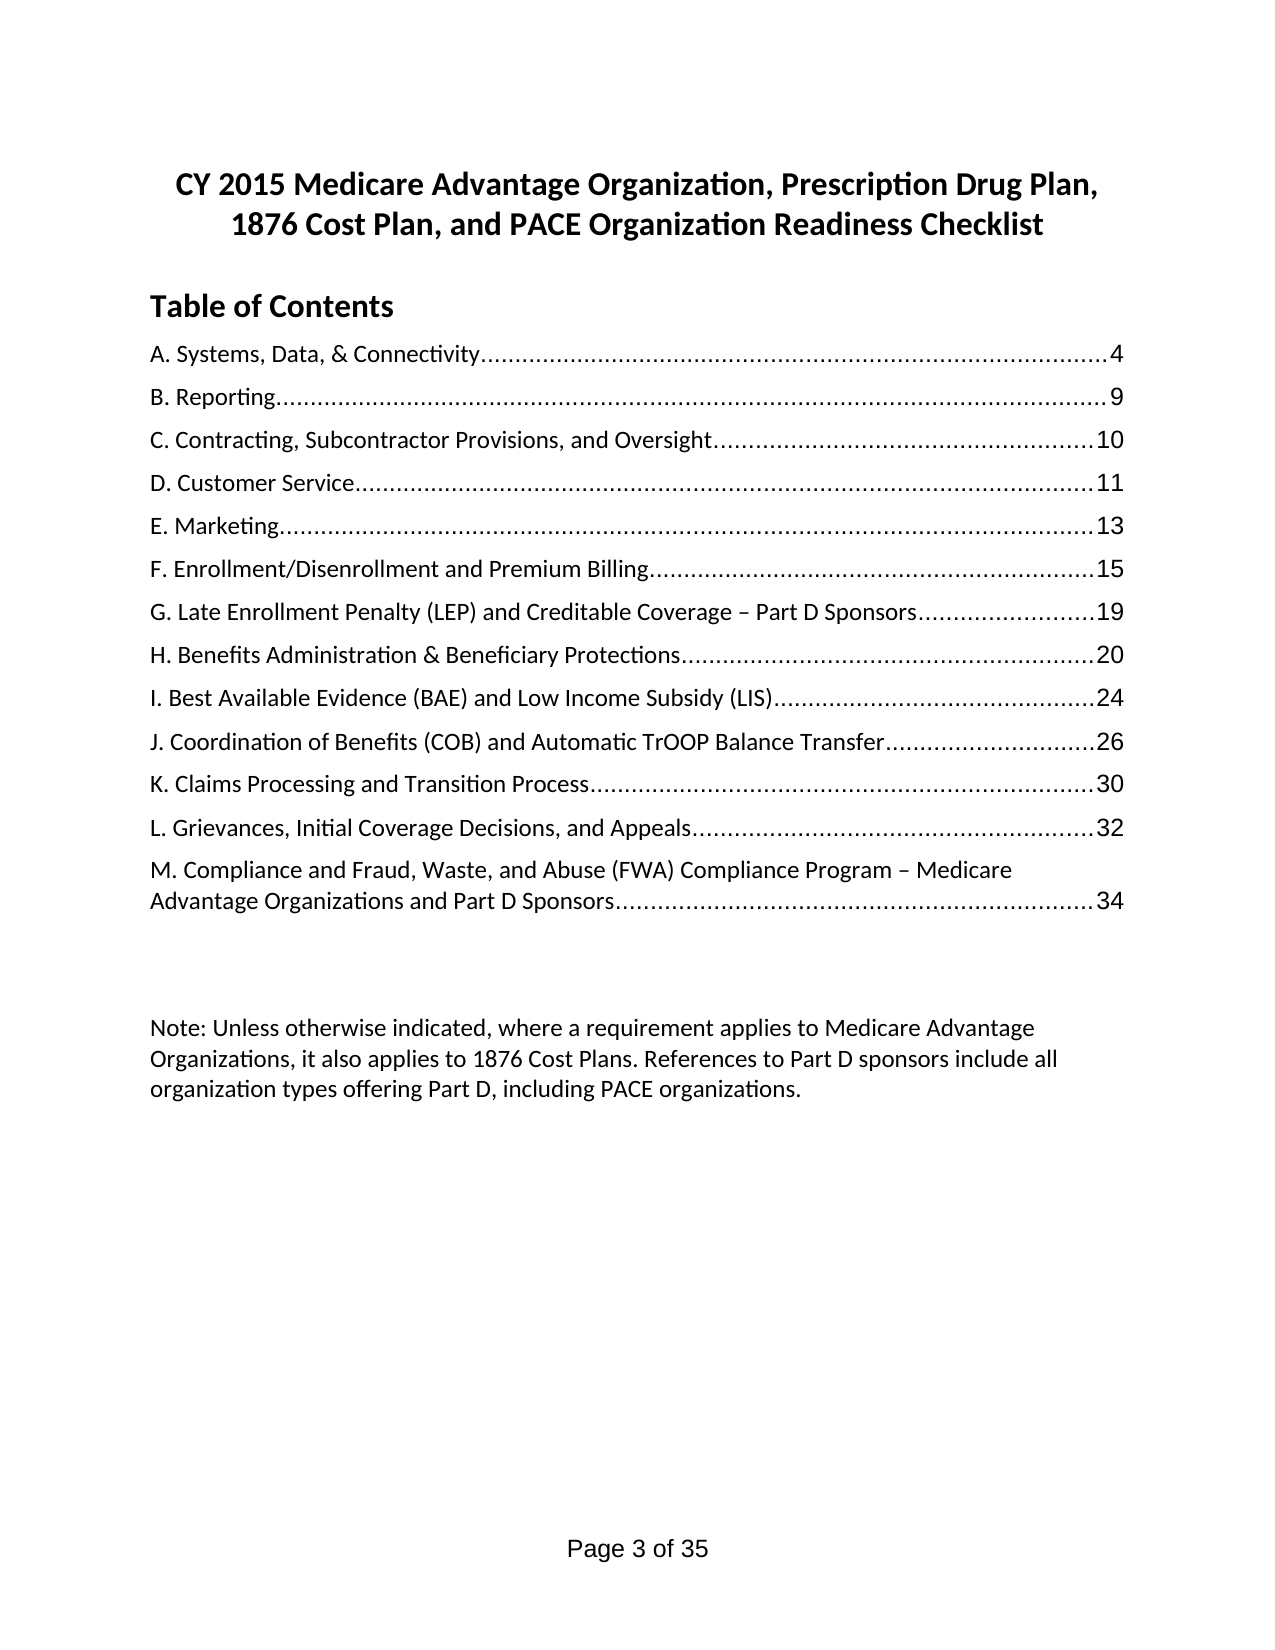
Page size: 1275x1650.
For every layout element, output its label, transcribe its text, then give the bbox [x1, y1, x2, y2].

text H. Benefits Administration & Beneficiary Protections 20 [150, 639, 1125, 670]
text B. Reporting 9 [150, 381, 1125, 412]
text F. Enrollment/Disenrollment and Premium Billing 15 [150, 553, 1125, 584]
text A. Systems, Data, & Connectivity 4 [150, 338, 1125, 369]
text K. Claims Processing and Transition Process 30 [150, 769, 1125, 799]
text G. Late Enrollment Penalty (LEP) and Creditable Coverage – Part D Sponsors 19 [150, 597, 1125, 627]
text I. Best Available Evidence (BAE) and Low Income Subsidy (LIS) 24 [150, 683, 1125, 713]
text D. Customer Service 11 [150, 467, 1125, 498]
text C. Contracting, Subcontractor Provisions, and Oversight 10 [150, 424, 1125, 455]
text J. Coordination of Benefits (COB) and Automatic TrOOP Balance Transfer 26 [150, 726, 1125, 756]
text Note: Unless otherwise indicated, where a requirement applies to Medicare Advantage Organizations, it also applies to 1876 Cost Plans. References to Part D sponsors include all organization types offering Part D, including PACE organizations. [150, 1012, 1125, 1104]
text E. Marketing 13 [150, 511, 1125, 541]
text CY 2015 Medicare Advantage Organization, Prescription Drug Plan, 1876 Cost Plan, and PACE Organization Readiness Checklist [150, 162, 1125, 244]
text Table of Contents [150, 285, 1125, 326]
text M. Compliance and Fraud, Waste, and Abuse (FWA) Compliance Program – Medicare Advantage Organizations and Part D Sponsors 34 [150, 855, 1125, 916]
text L. Grievances, Initial Coverage Decisions, and Appeals 32 [150, 812, 1125, 842]
